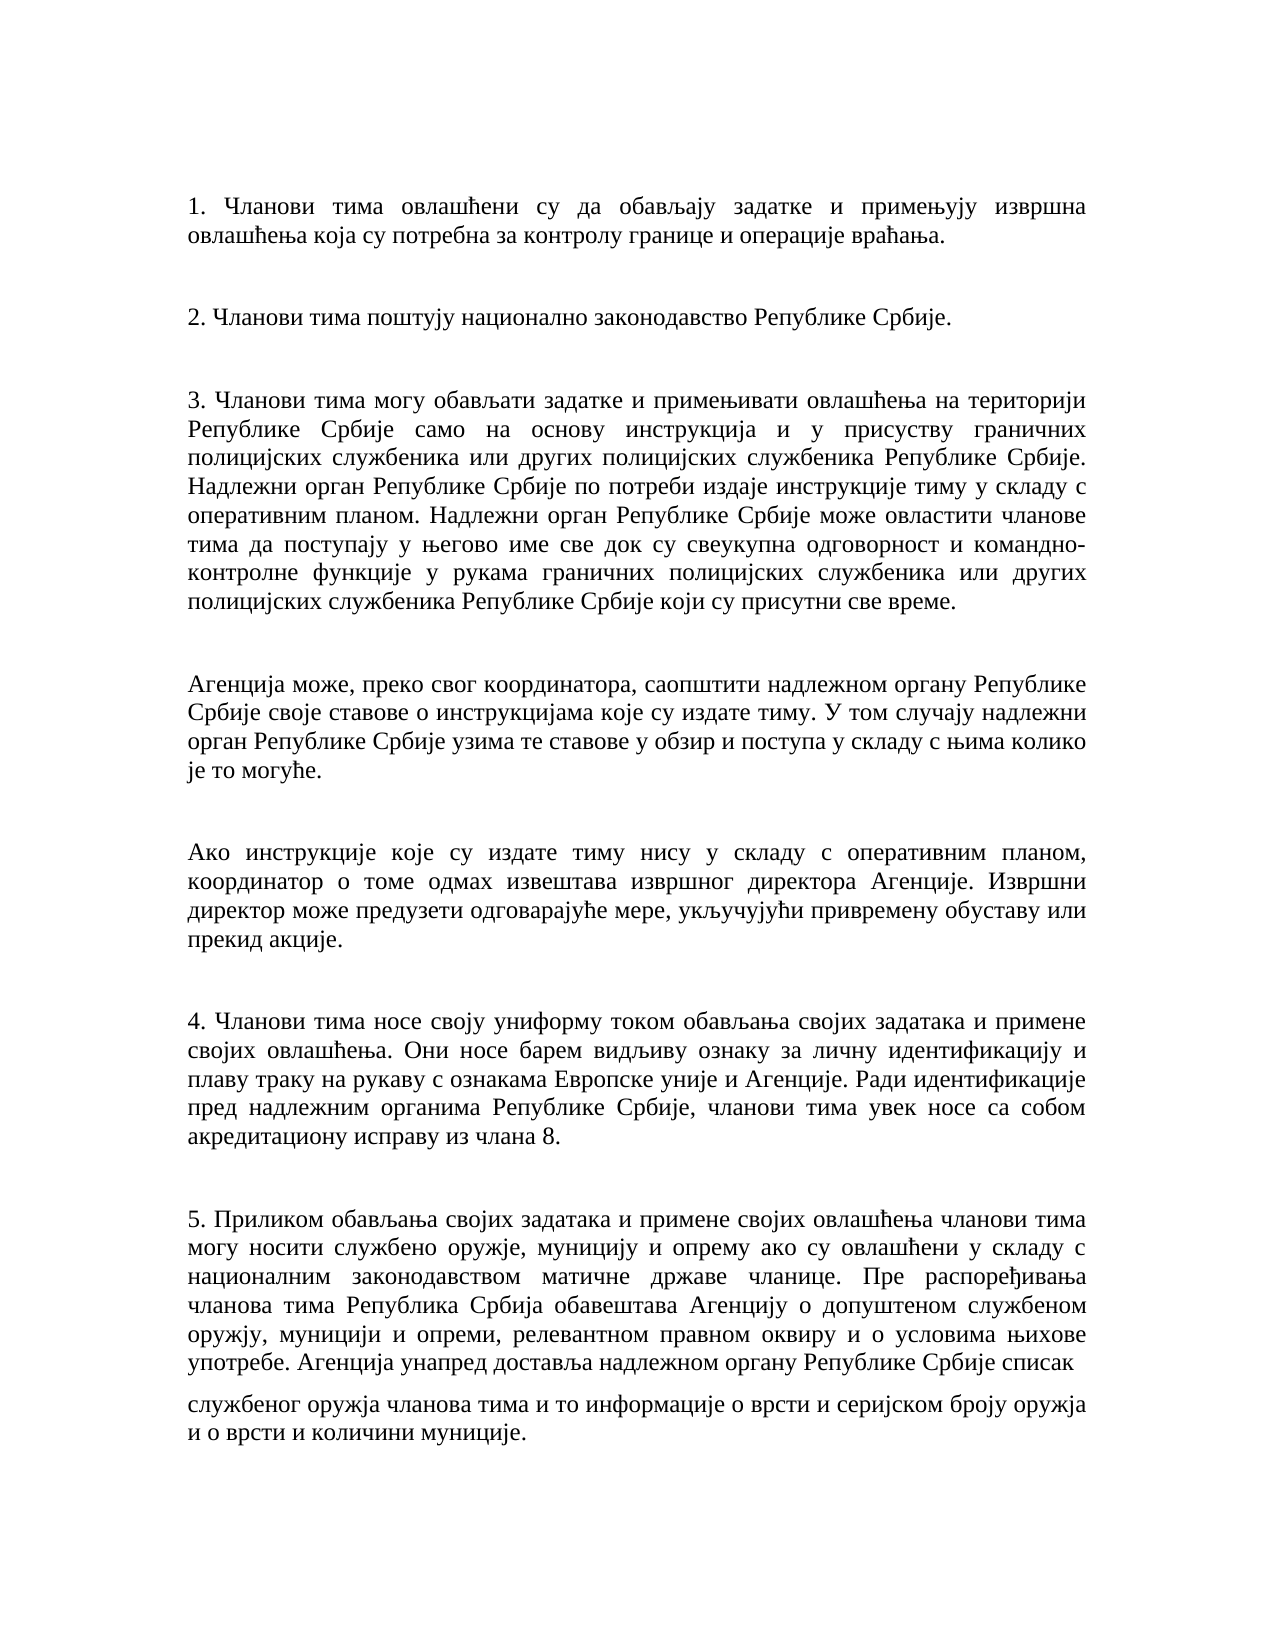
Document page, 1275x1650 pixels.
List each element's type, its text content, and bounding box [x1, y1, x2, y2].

text Агенција може, преко свог координатора, саопштити надлежном органу Републике Србије своје ставове о инструкцијама које су издате тиму. У том случају надлежни орган Републике Србије узима те ставове у обзир и поступа у складу с њима колико је то могуће. [187, 669, 1087, 784]
text 5. Приликом обављања својих задатака и примене својих овлашћења чланови тима могу носити службено оружје, муницију и опрему ако су овлашћени у складу с националним законодавством матичне државе чланице. Пре распоређивања чланова тима Република Србија обавештава Агенцију о допуштеном службеном оружју, муницији и опреми, релевантном правном оквиру и о условима њихове употребе. Агенција унапред доставља надлежном органу Републике Србије списак [187, 1204, 1087, 1376]
text службеног оружја чланова тима и то информације о врсти и серијском броју оружја и о врсти и количини муниције. [187, 1389, 1087, 1446]
text Ако инструкције које су издате тиму нису у складу с оперативним планом, координатор о томе одмах извештава извршног директора Агенције. Извршни директор може предузети одговарајуће мере, укључујући привремену обуставу или прекид акције. [187, 837, 1087, 952]
text 1. Чланови тима овлашћени су да обављају задатке и примењују извршна овлашћења која су потребна за контролу границе и операције враћања. [187, 191, 1087, 249]
text 3. Чланови тима могу обављати задатке и примењивати овлашћења на територији Републике Србије само на основу инструкција и у присуству граничних полицијских службеника или других полицијских службеника Републике Србије. Надлежни орган Републике Србије по потреби издаје инструкције тиму у складу с оперативним планом. Надлежни орган Републике Србије може овластити чланове тима да поступају у његово име све док су свеукупна одговорност и командно-контролне функције у рукама граничних полицијских службеника или других полицијских службеника Републике Србије који су присутни све време. [187, 385, 1087, 615]
text 2. Чланови тима поштују национално законодавство Републике Србије. [187, 302, 1087, 331]
text 4. Чланови тима носе своју униформу током обављања својих задатака и примене својих овлашћења. Они носе барем видљиву ознаку за личну идентификацију и плаву траку на рукаву с ознакама Европске уније и Агенције. Ради идентификације пред надлежним органима Републике Србије, чланови тима увек носе са собом акредитациону исправу из члана 8. [187, 1006, 1087, 1150]
